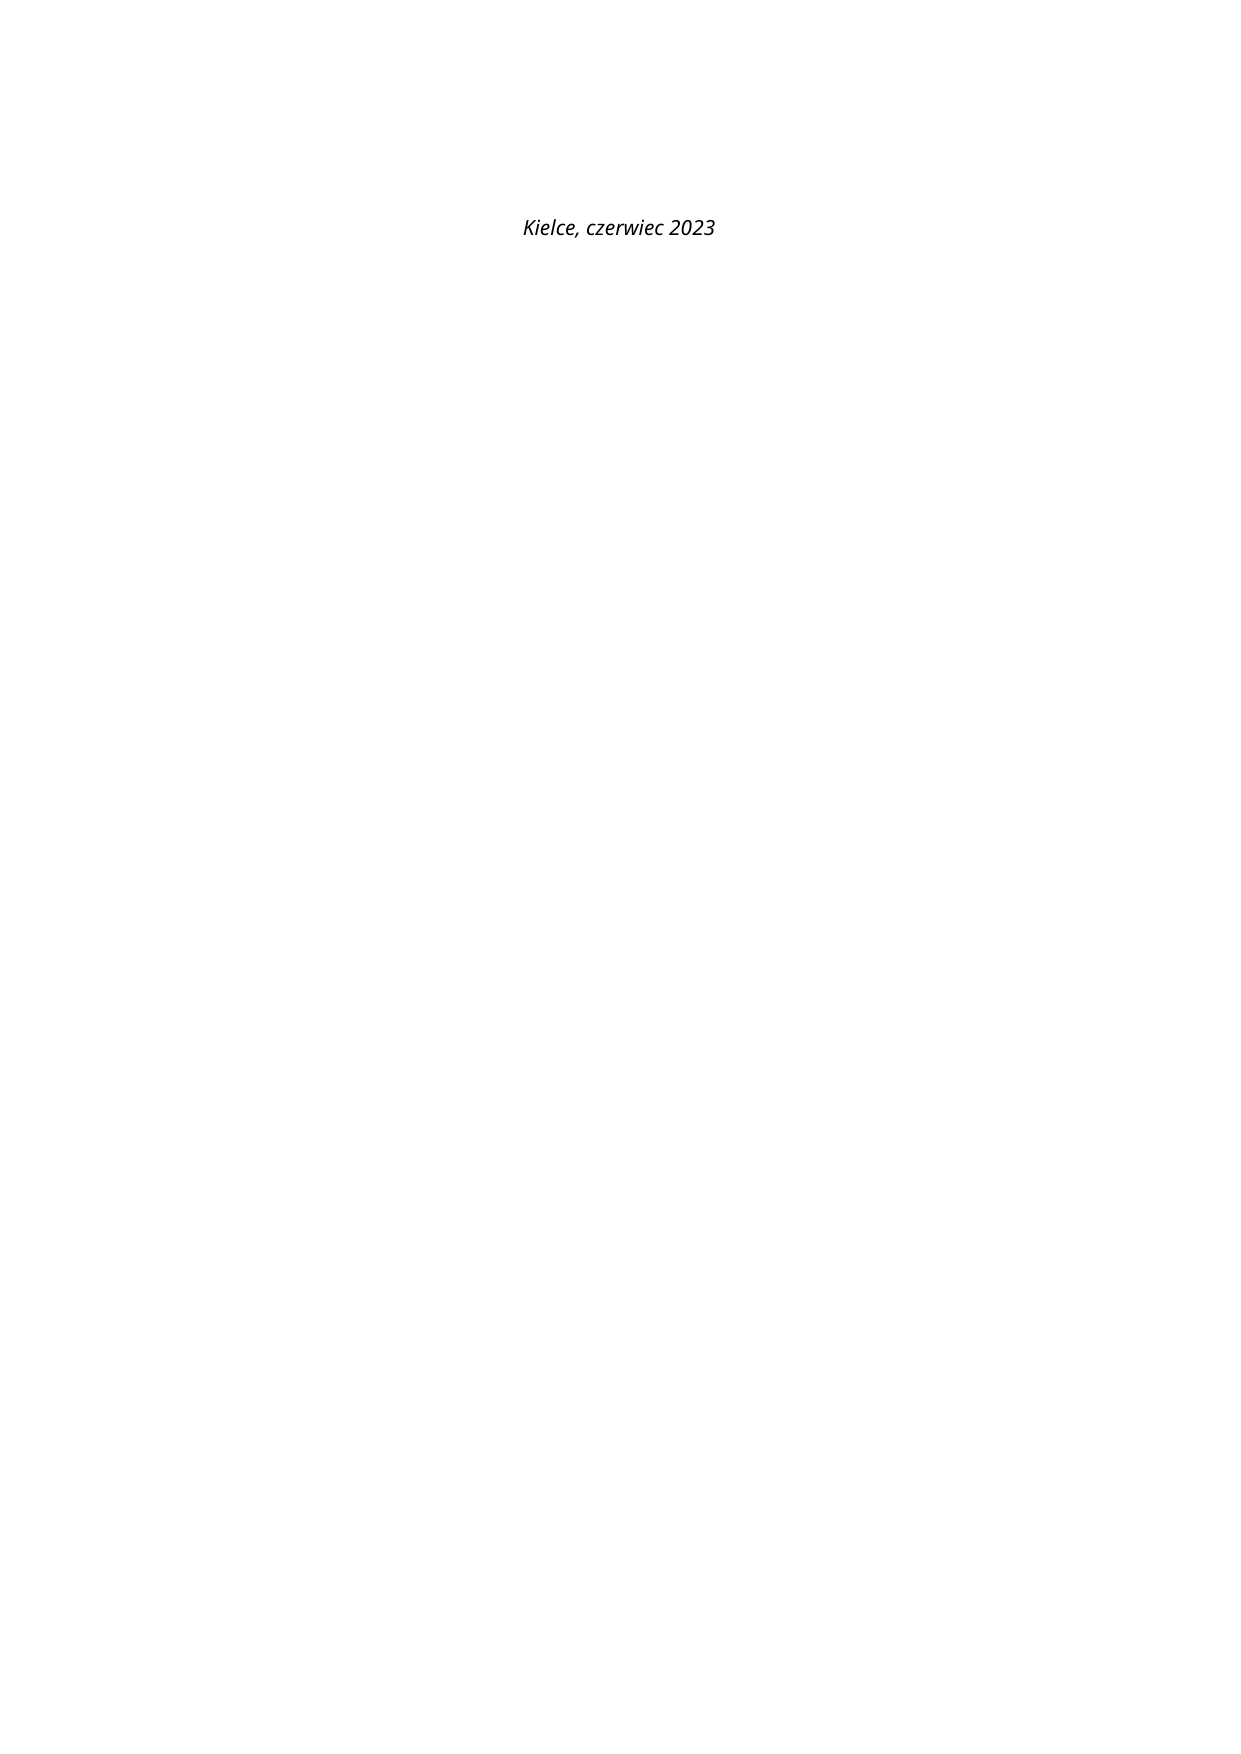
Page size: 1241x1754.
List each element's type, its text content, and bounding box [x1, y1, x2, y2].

text Kielce, czerwiec 2023 [148, 213, 1093, 241]
